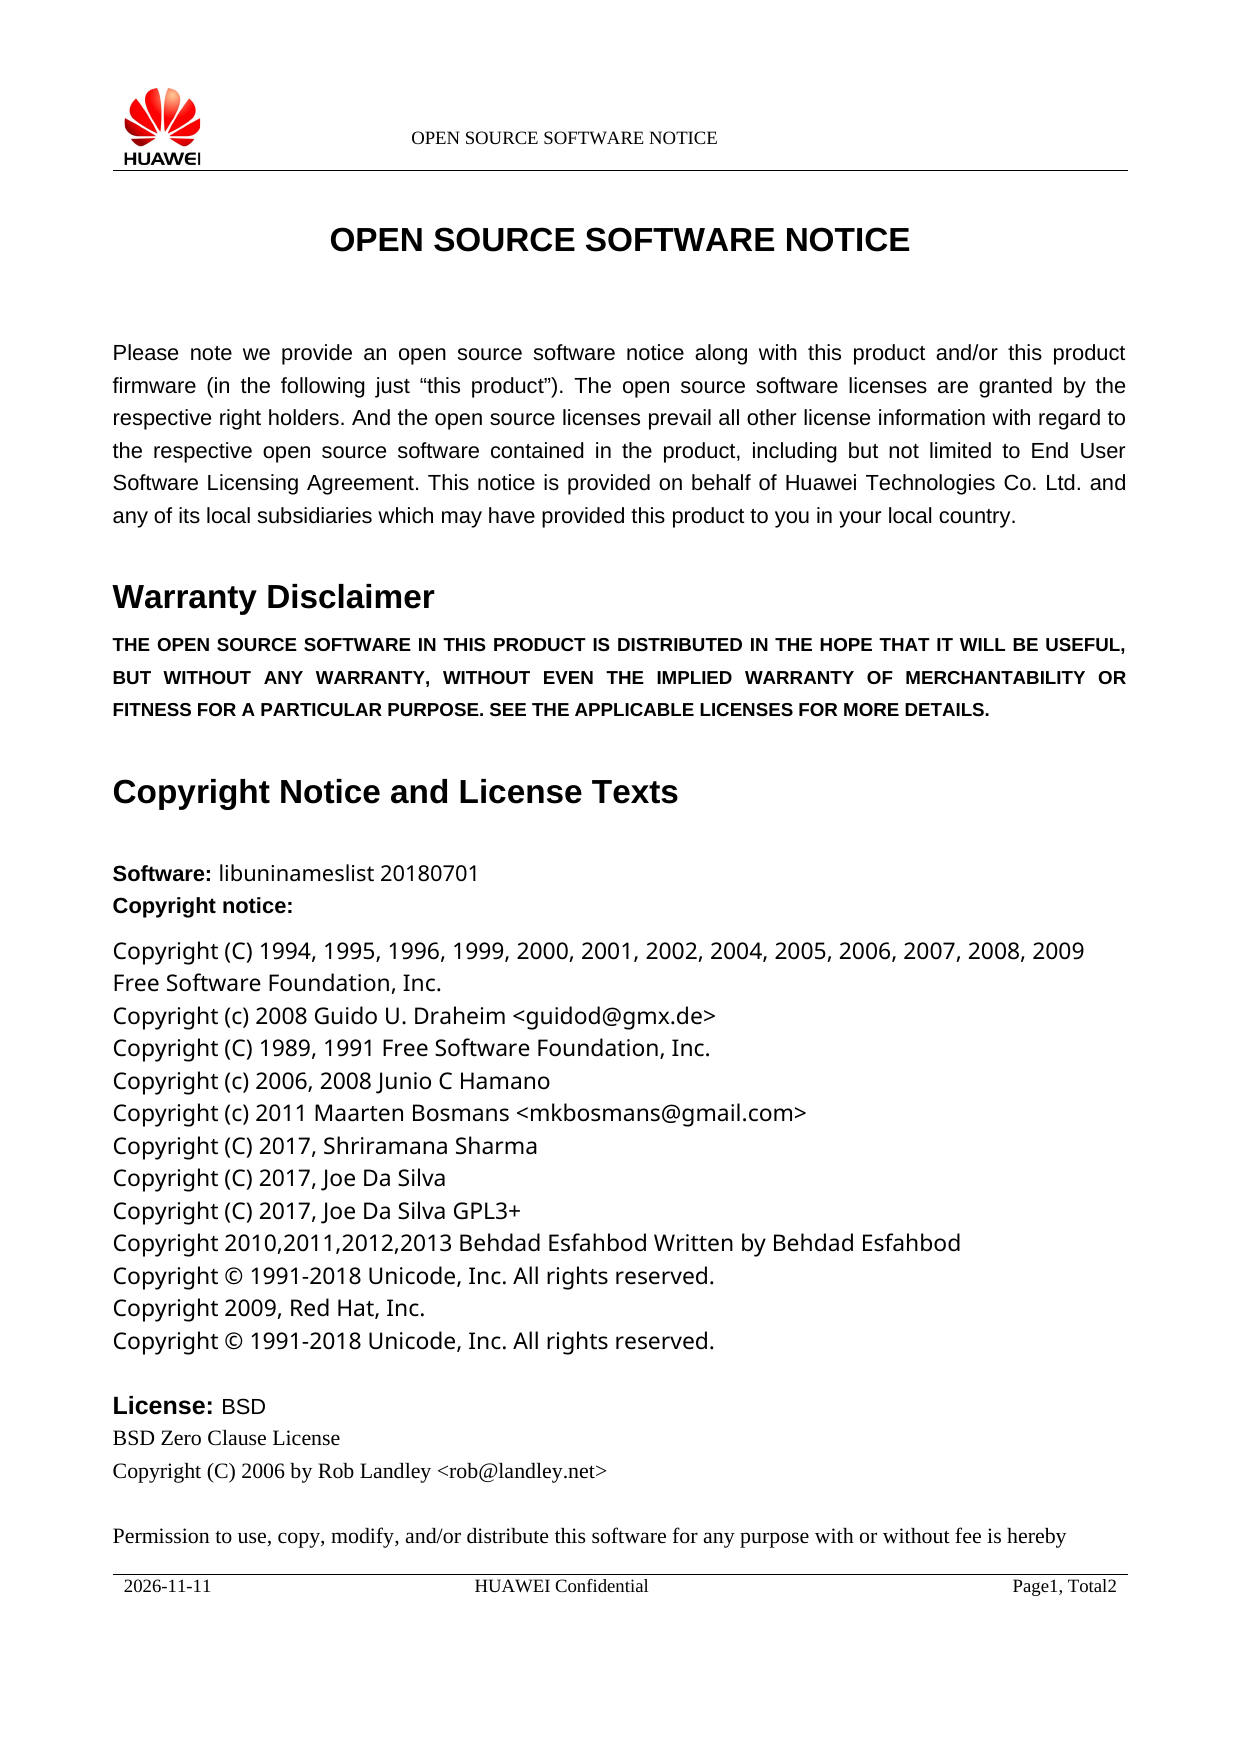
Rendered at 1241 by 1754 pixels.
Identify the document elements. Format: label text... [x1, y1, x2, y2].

text License: BSD [112, 1389, 1128, 1421]
text Copyright (C) 1994, 1995, 1996, 1999, 2000, 2001, 2002, 2004, 2005, 2006, 2007, 2008, 2009 Free Software Foundation, Inc. Copyright (c) 2008 Guido U. Draheim <guidod@gmx.de> Copyright (C) 1989, 1991 Free Software Foundation, Inc. Copyright (c) 2006, 2008 Junio C Hamano Copyright (c) 2011 Maarten Bosmans <mkbosmans@gmail.com> Copyright (C) 2017, Shriramana Sharma Copyright (C) 2017, Joe Da Silva Copyright (C) 2017, Joe Da Silva GPL3+ Copyright 2010,2011,2012,2013 Behdad Esfahbod Written by Behdad Esfahbod Copyright © 1991-2018 Unicode, Inc. All rights reserved. Copyright 2009, Red Hat, Inc. Copyright © 1991-2018 Unicode, Inc. All rights reserved. [112, 934, 1128, 1389]
text Copyright notice: [112, 889, 1128, 921]
title Software: libuninameslist 20180701 [112, 856, 1128, 889]
text Copyright Notice and License Texts [112, 759, 1128, 824]
picture [124, 88, 201, 165]
text Warranty Disclaimer [112, 564, 1128, 629]
text Please note we provide an open source software notice along with this product and/or this product firmware (in the following just “this product”). The open source software licenses are granted by the respective right holders. And the open source licenses prevail all other license information with regard to the respective open source software contained in the product, including but not limited to End User Software Licensing Agreement. This notice is provided on behalf of Huawei Technologies Co. Ltd. and any of its local subsidiaries which may have provided this product to you in your local country. [112, 336, 1128, 531]
text The open source software in this product is distributed in the hope that it will be useful, but WITHOUT ANY WARRANTY, without even the implied warranty of MERCHANTABILITY or FITNESS FOR A PARTICULAR PURPOSE. See the applicable licenses for more details. [112, 629, 1128, 726]
text OPEN SOURCE SOFTWARE NOTICE [112, 206, 1128, 271]
